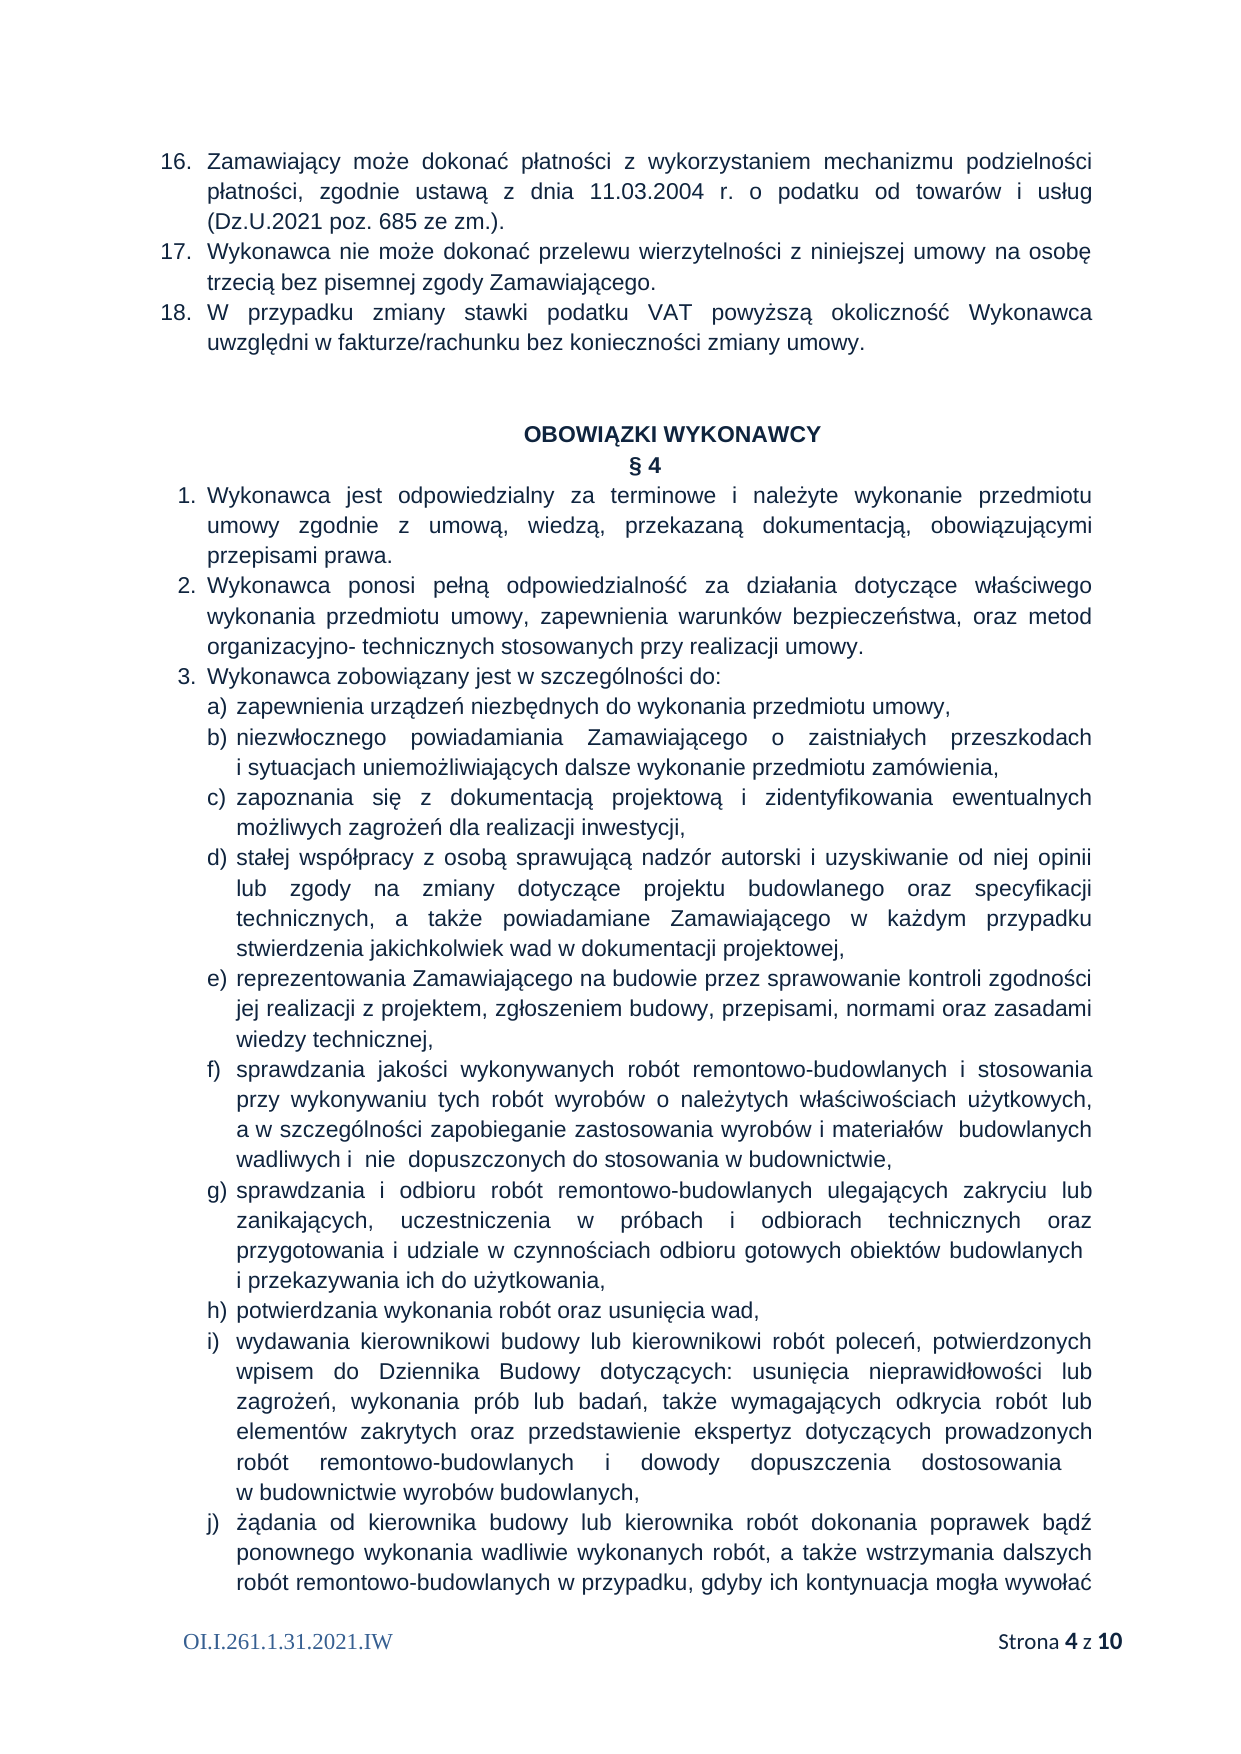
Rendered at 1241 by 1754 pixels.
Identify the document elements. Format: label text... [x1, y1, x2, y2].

list zapoznania się z dokumentacją projektową i zidentyfikowania ewentualnych możliwych zagrożeń dla realizacji inwestycji, [207, 784, 1093, 841]
list wydawania kierownikowi budowy lub kierownikowi robót poleceń, potwierdzonych wpisem do Dziennika Budowy dotyczących: usunięcia nieprawidłowości lub zagrożeń, wykonania prób lub badań, także wymagających odkrycia robót lub elementów zakrytych oraz przedstawienie ekspertyz dotyczących prowadzonych robót remontowo-budowlanych i dowody dopuszczenia dostosowania w budownictwie wyrobów budowlanych, [207, 1328, 1093, 1505]
list Wykonawca nie może dokonać przelewu wierzytelności z niniejszej umowy na osobę trzecią bez pisemnej zgody Zamawiającego. [192, 238, 1093, 295]
list sprawdzania i odbioru robót remontowo-budowlanych ulegających zakryciu lub zanikających, uczestniczenia w próbach i odbiorach technicznych oraz przygotowania i udziale w czynnościach odbioru gotowych obiektów budowlanych i przekazywania ich do użytkowania, [207, 1177, 1093, 1294]
text § 4 [177, 452, 1093, 478]
list reprezentowania Zamawiającego na budowie przez sprawowanie kontroli zgodności jej realizacji z projektem, zgłoszeniem budowy, przepisami, normami oraz zasadami wiedzy technicznej, [207, 965, 1093, 1052]
text OBOWIĄZKI WYKONAWCY [252, 421, 1093, 448]
list W przypadku zmiany stawki podatku VAT powyższą okoliczność Wykonawca uwzględni w fakturze/rachunku bez konieczności zmiany umowy. [192, 299, 1093, 355]
list Wykonawca jest odpowiedzialny za terminowe i należyte wykonanie przedmiotu umowy zgodnie z umową, wiedzą, przekazaną dokumentacją, obowiązującymi przepisami prawa. [177, 482, 1093, 569]
list Wykonawca ponosi pełną odpowiedzialność za działania dotyczące właściwego wykonania przedmiotu umowy, zapewnienia warunków bezpieczeństwa, oraz metod organizacyjno- technicznych stosowanych przy realizacji umowy. [177, 572, 1093, 659]
list niezwłocznego powiadamiania Zamawiającego o zaistniałych przeszkodach i sytuacjach uniemożliwiających dalsze wykonanie przedmiotu zamówienia, [207, 723, 1093, 780]
list Zamawiający może dokonać płatności z wykorzystaniem mechanizmu podzielności płatności, zgodnie ustawą z dnia 11.03.2004 r. o podatku od towarów i usług (Dz.U.2021 poz. 685 ze zm.). [192, 148, 1093, 234]
list Wykonawca zobowiązany jest w szczególności do: [177, 663, 1093, 689]
list stałej współpracy z osobą sprawującą nadzór autorski i uzyskiwanie od niej opinii lub zgody na zmiany dotyczące projektu budowlanego oraz specyfikacji technicznych, a także powiadamiane Zamawiającego w każdym przypadku stwierdzenia jakichkolwiek wad w dokumentacji projektowej, [207, 844, 1093, 961]
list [207, 1509, 1093, 1596]
list potwierdzania wykonania robót oraz usunięcia wad, [207, 1297, 1093, 1324]
list zapewnienia urządzeń niezbędnych do wykonania przedmiotu umowy, [207, 693, 1093, 720]
list sprawdzania jakości wykonywanych robót remontowo-budowlanych i stosowania przy wykonywaniu tych robót wyrobów o należytych właściwościach użytkowych, a w szczególności zapobieganie zastosowania wyrobów i materiałów budowlanych wadliwych i nie dopuszczonych do stosowania w budownictwie, [207, 1056, 1093, 1173]
